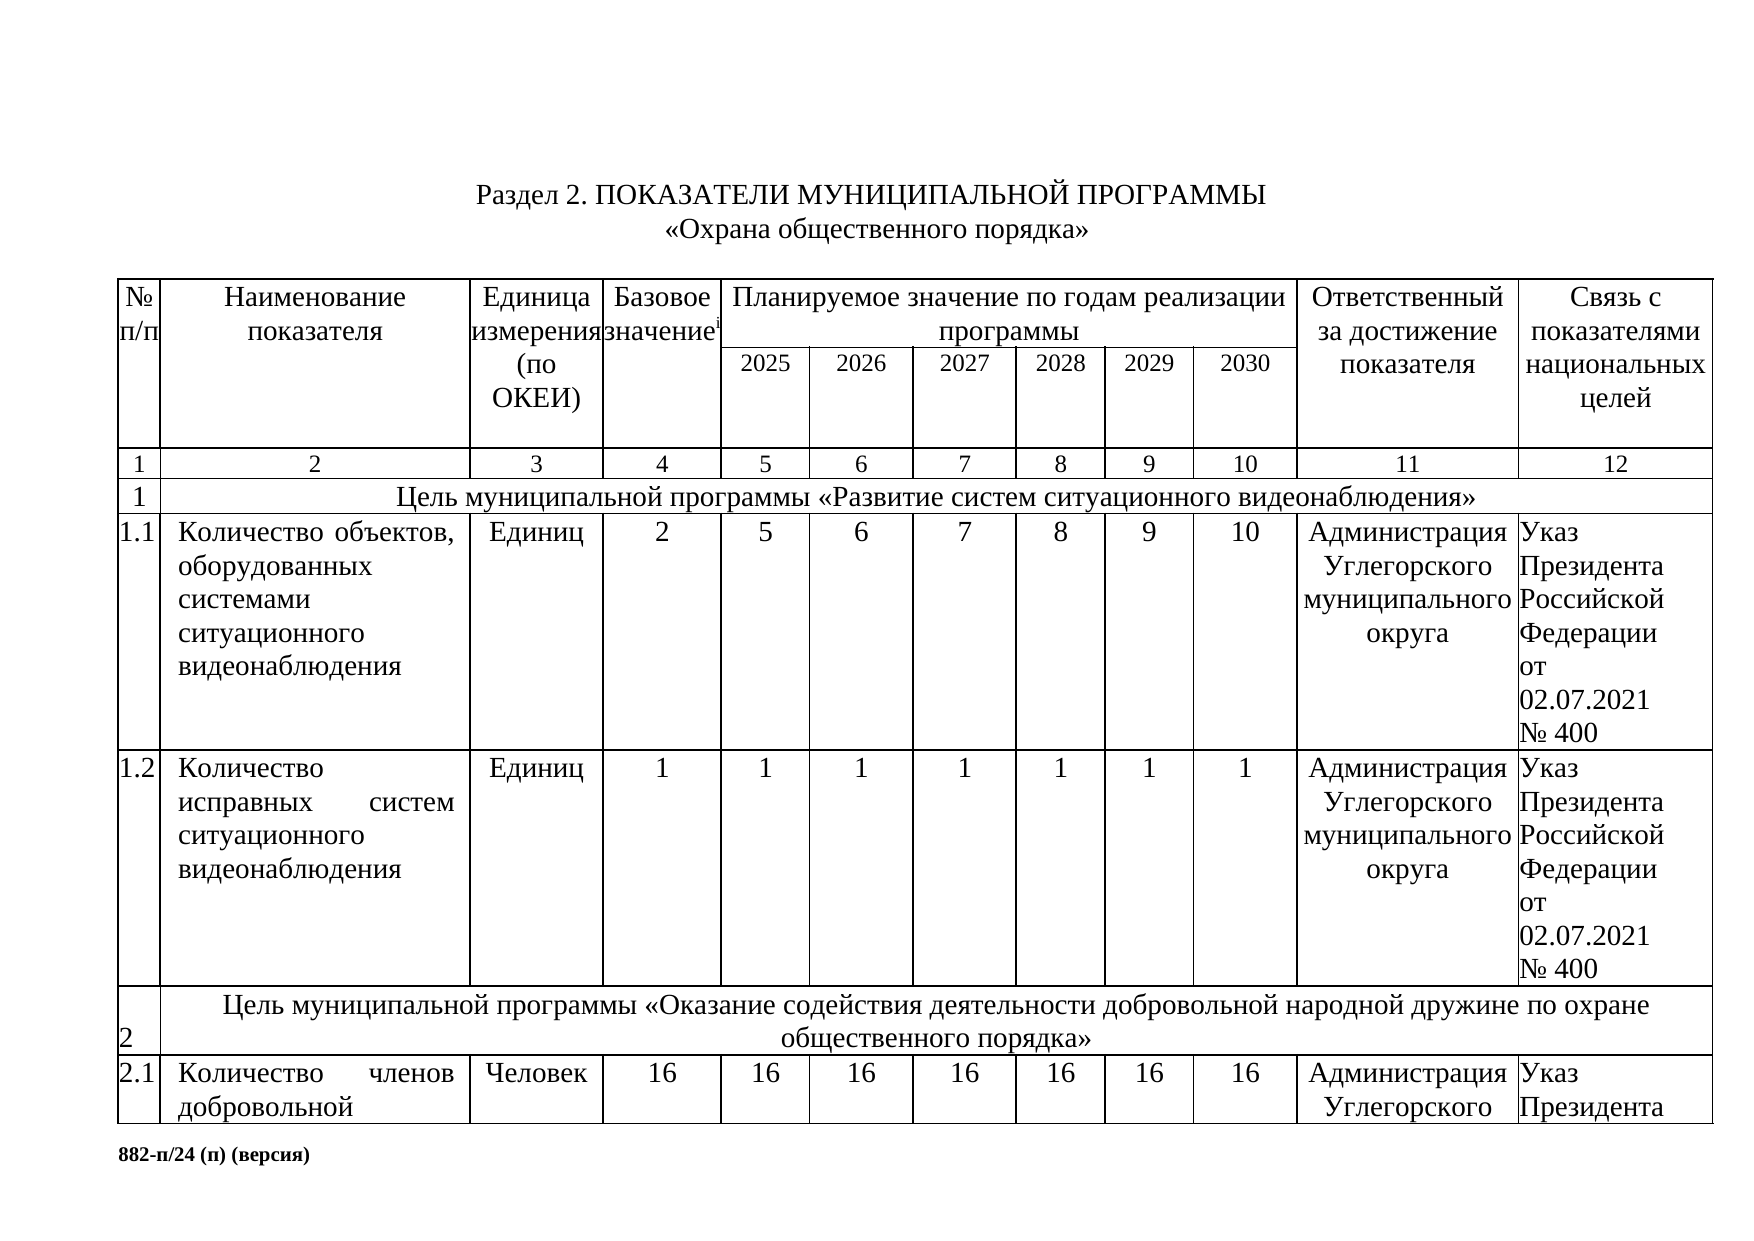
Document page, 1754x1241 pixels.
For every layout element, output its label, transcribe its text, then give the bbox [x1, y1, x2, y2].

table_cell 2 [604, 514, 720, 749]
table_cell 1 [1017, 751, 1104, 985]
table_cell 2 [161, 449, 469, 477]
table_cell 8 [1017, 514, 1104, 749]
table_cell 16 [914, 1056, 1015, 1122]
table_header Ответственный за достижение показателя [1298, 280, 1518, 447]
table_cell 4 [604, 449, 720, 477]
table_cell 1 [604, 751, 720, 985]
table_cell 5 [722, 449, 809, 477]
table_cell 2026 [810, 348, 912, 447]
table_header Единица измерения (по ОКЕИ) [471, 280, 602, 447]
table_cell 1 [119, 449, 160, 477]
table_cell 16 [1106, 1056, 1193, 1122]
table_cell Количество исправных систем ситуационного видеонаблюдения [161, 751, 469, 985]
table_cell Количество объектов, оборудованных системами ситуационного видеонаблюдения [161, 514, 469, 749]
table_header Связь с показателями национальных целей [1519, 280, 1712, 447]
table_cell 1 [119, 479, 160, 512]
table_header № п/п [119, 280, 159, 447]
text Раздел 2. ПОКАЗАТЕЛИ МУНИЦИПАЛЬНОЙ ПРОГРАММЫ [118, 177, 1624, 211]
table_cell 3 [471, 449, 602, 477]
table_cell 2029 [1106, 348, 1193, 447]
table_cell 12 [1519, 449, 1712, 477]
table_cell 2028 [1017, 348, 1104, 447]
table_cell 6 [810, 449, 912, 477]
table_cell 1 [722, 751, 809, 985]
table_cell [161, 1056, 469, 1122]
table_cell 16 [1194, 1056, 1296, 1122]
table_cell 2.1 [119, 1056, 159, 1122]
table_cell 16 [810, 1056, 912, 1122]
table_cell Цель муниципальной программы «Развитие систем ситуационного видеонаблюдения» [161, 479, 1712, 512]
table_cell 2025 [722, 348, 809, 447]
table_header Наименование показателя [161, 280, 469, 447]
table_cell 10 [1194, 514, 1296, 749]
table_header Планируемое значение по годам реализации программы [722, 280, 1296, 346]
table_cell Единиц [471, 751, 602, 985]
table_cell 1 [1106, 751, 1193, 985]
table_cell 1.1 [119, 514, 159, 749]
table_header Базовое значение [604, 280, 720, 447]
table_cell 9 [1106, 514, 1193, 749]
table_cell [1298, 1056, 1518, 1122]
table_cell Указ Президента Российской Федерации от 02.07.2021 № 400 [1519, 514, 1712, 749]
table_cell 1.2 [119, 751, 159, 985]
table_cell 11 [1298, 449, 1518, 477]
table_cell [1519, 1056, 1712, 1122]
table_cell 7 [914, 514, 1015, 749]
table_cell 1 [914, 751, 1015, 985]
table_cell 5 [722, 514, 809, 749]
table_cell 10 [1194, 449, 1296, 477]
table_cell 16 [604, 1056, 720, 1122]
table_cell Человек [471, 1056, 602, 1122]
table_cell 2030 [1194, 348, 1296, 447]
table_cell Указ Президента Российской Федерации от 02.07.2021 № 400 [1519, 751, 1712, 985]
table_cell Администрация Углегорского муниципального округа [1298, 751, 1518, 985]
table_cell Цель муниципальной программы «Оказание содействия деятельности добровольной народной дружине по охране общественного порядка» [161, 987, 1712, 1054]
table_cell 1 [1194, 751, 1296, 985]
table_cell Администрация Углегорского муниципального округа [1298, 514, 1518, 749]
table_cell 2027 [914, 348, 1015, 447]
table_cell 16 [1017, 1056, 1104, 1122]
text «Охрана общественного порядка» [118, 211, 1636, 244]
table_cell 2 [119, 987, 160, 1054]
table_cell Единиц [471, 514, 602, 749]
table_cell 8 [1017, 449, 1104, 477]
table_cell 6 [810, 514, 912, 749]
table_cell 9 [1106, 449, 1193, 477]
table_cell 7 [914, 449, 1015, 477]
table_cell 1 [810, 751, 912, 985]
table_cell 16 [722, 1056, 809, 1122]
